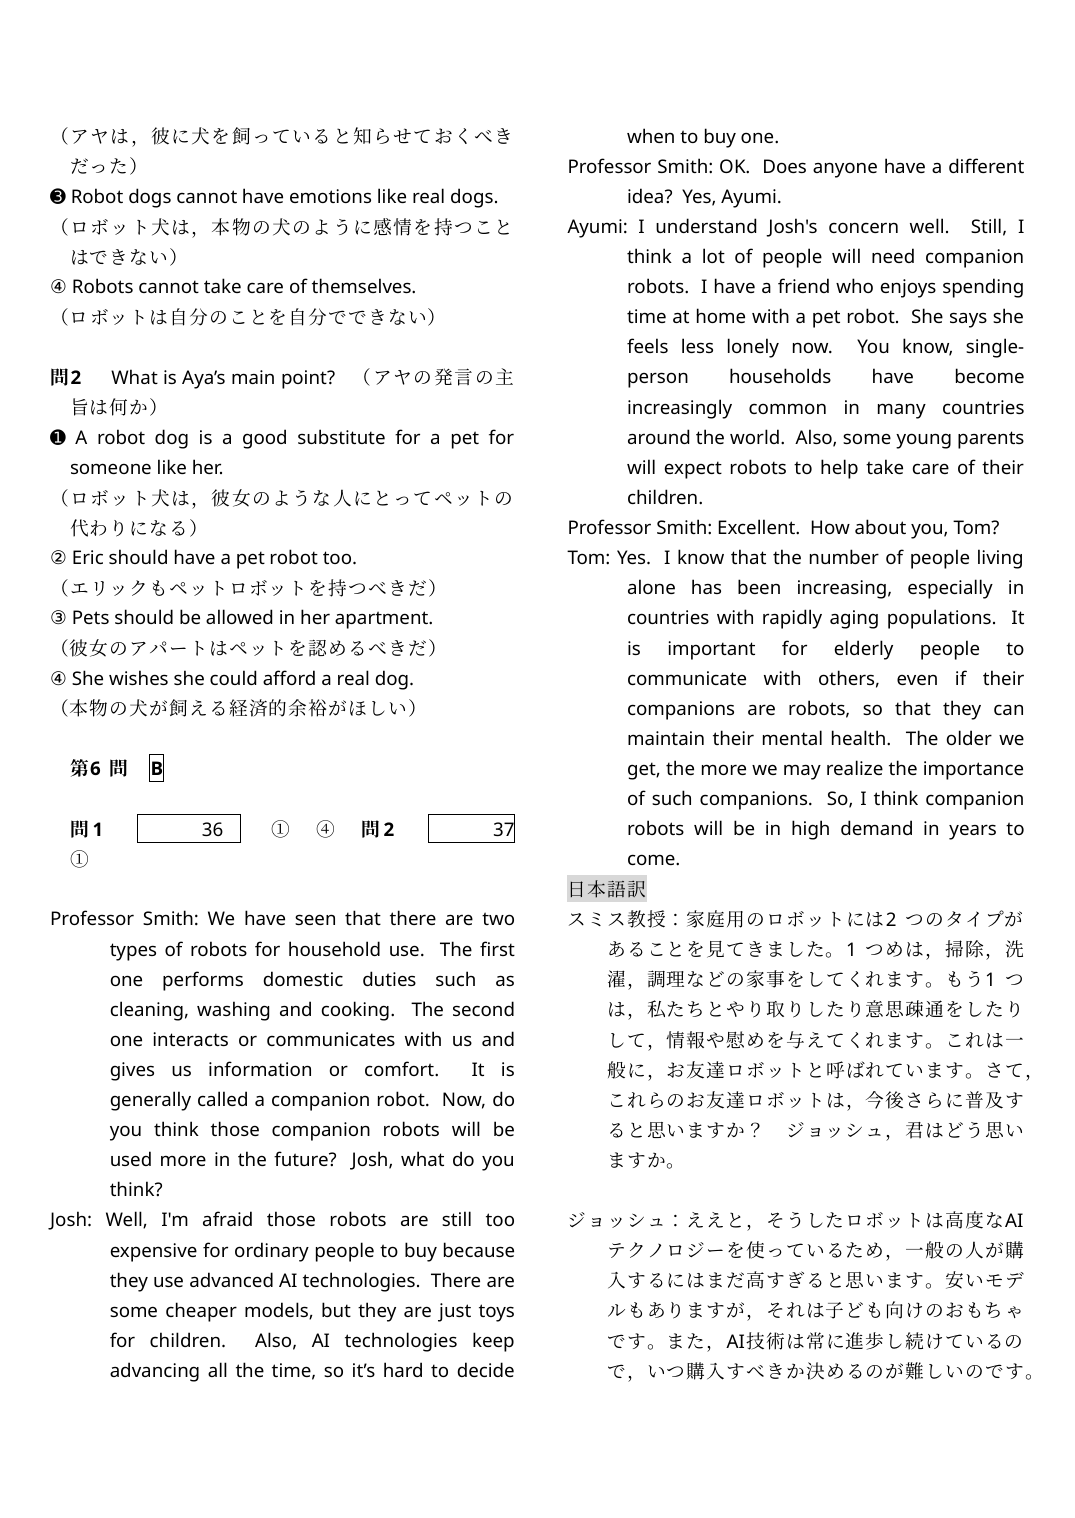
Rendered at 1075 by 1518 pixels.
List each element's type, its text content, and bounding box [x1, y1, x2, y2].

text （彼女のアパートはペットを認めるべきだ） [50, 632, 515, 663]
text ② Eric should have a pet robot too. [50, 542, 515, 572]
text （ロボット犬は，本物の犬のように感情を持つことはできない） [50, 211, 515, 271]
text Tom: Yes. I know that the number of people living alone has been increasing, especially in countries with rapidly aging populations. It is important for elderly people to communicate with others, even if their companions are robots, so that they can maintain their mental health. The older we get, the more we may realize the importance of such companions. So, I think companion robots will be in high demand in years to come. [559, 542, 1025, 873]
text Josh: Well, I'm afraid those robots are still too expensive for ordinary people to buy because they use advanced AI technologies. There are some cheaper models, but they are just toys for children. Also, AI technologies keep advancing all the time, so it’s hard to decide when to buy one. [50, 1204, 515, 1385]
text ジョッシュ：ええと，そうしたロボットは高度なAIテクノロジーを使っているため，一般の人が購入するにはまだ高すぎると思います。安いモデルもありますが，それは子ども向けのおもちゃです。また，AI技術は常に進歩し続けているので，いつ購入すべきか決めるのが難しいのです。 [559, 1204, 1025, 1385]
text スミス教授：家庭用のロボットには2つのタイプがあることを見てきました。1つめは，掃除，洗濯，調理などの家事をしてくれます。もう1つは，私たちとやり取りしたり意思疎通をしたりして，情報や慰めを与えてくれます。これは一般に，お友達ロボットと呼ばれています。さて，これらのお友達ロボットは，今後さらに普及すると思いますか？ ジョッシュ，君はどう思いますか。 [559, 903, 1025, 1174]
text Professor Smith: OK. Does anyone have a different idea? Yes, Ayumi. [559, 151, 1025, 211]
text （ロボット犬は，彼女のような人にとってペットの代わりになる） [50, 482, 515, 542]
text （アヤは，彼に犬を飼っていると知らせておくべきだった） [50, 121, 515, 181]
text ➌ Robot dogs cannot have emotions like real dogs. [50, 181, 515, 211]
text ③ Pets should be allowed in her apartment. [50, 602, 515, 632]
text （本物の犬が飼える経済的余裕がほしい） [50, 693, 515, 723]
text 問2 What is Aya’s main point?（アヤの発言の主旨は何か） [50, 362, 515, 422]
text 第6問 B [50, 753, 515, 783]
text （エリックもペットロボットを持つべきだ） [50, 572, 515, 602]
text ➊ A robot dog is a good substitute for a pet for someone like her. [50, 422, 515, 482]
text Professor Smith: We have seen that there are two types of robots for household use. The first one performs domestic duties such as cleaning, washing and cooking. The second one interacts or communicates with us and gives us information or comfort. It is generally called a companion robot. Now, do you think those companion robots will be used more in the future? Josh, what do you think? [50, 903, 515, 1204]
text 日本語訳 [559, 873, 1025, 903]
text 問1 36 ① ④ 問2 37 ① [50, 813, 515, 873]
text Ayumi: I understand Josh's concern well. Still, I think a lot of people will need companion robots. I have a friend who enjoys spending time at home with a pet robot. She says she feels less lonely now. You know, single-person households have become increasingly common in many countries around the world. Also, some young parents will expect robots to help take care of their children. [559, 211, 1025, 512]
text Professor Smith: Excellent. How about you, Tom? [559, 512, 1025, 542]
text （ロボットは自分のことを自分でできない） [50, 301, 515, 331]
text ④ She wishes she could afford a real dog. [50, 663, 515, 693]
text ④ Robots cannot take care of themselves. [50, 271, 515, 301]
